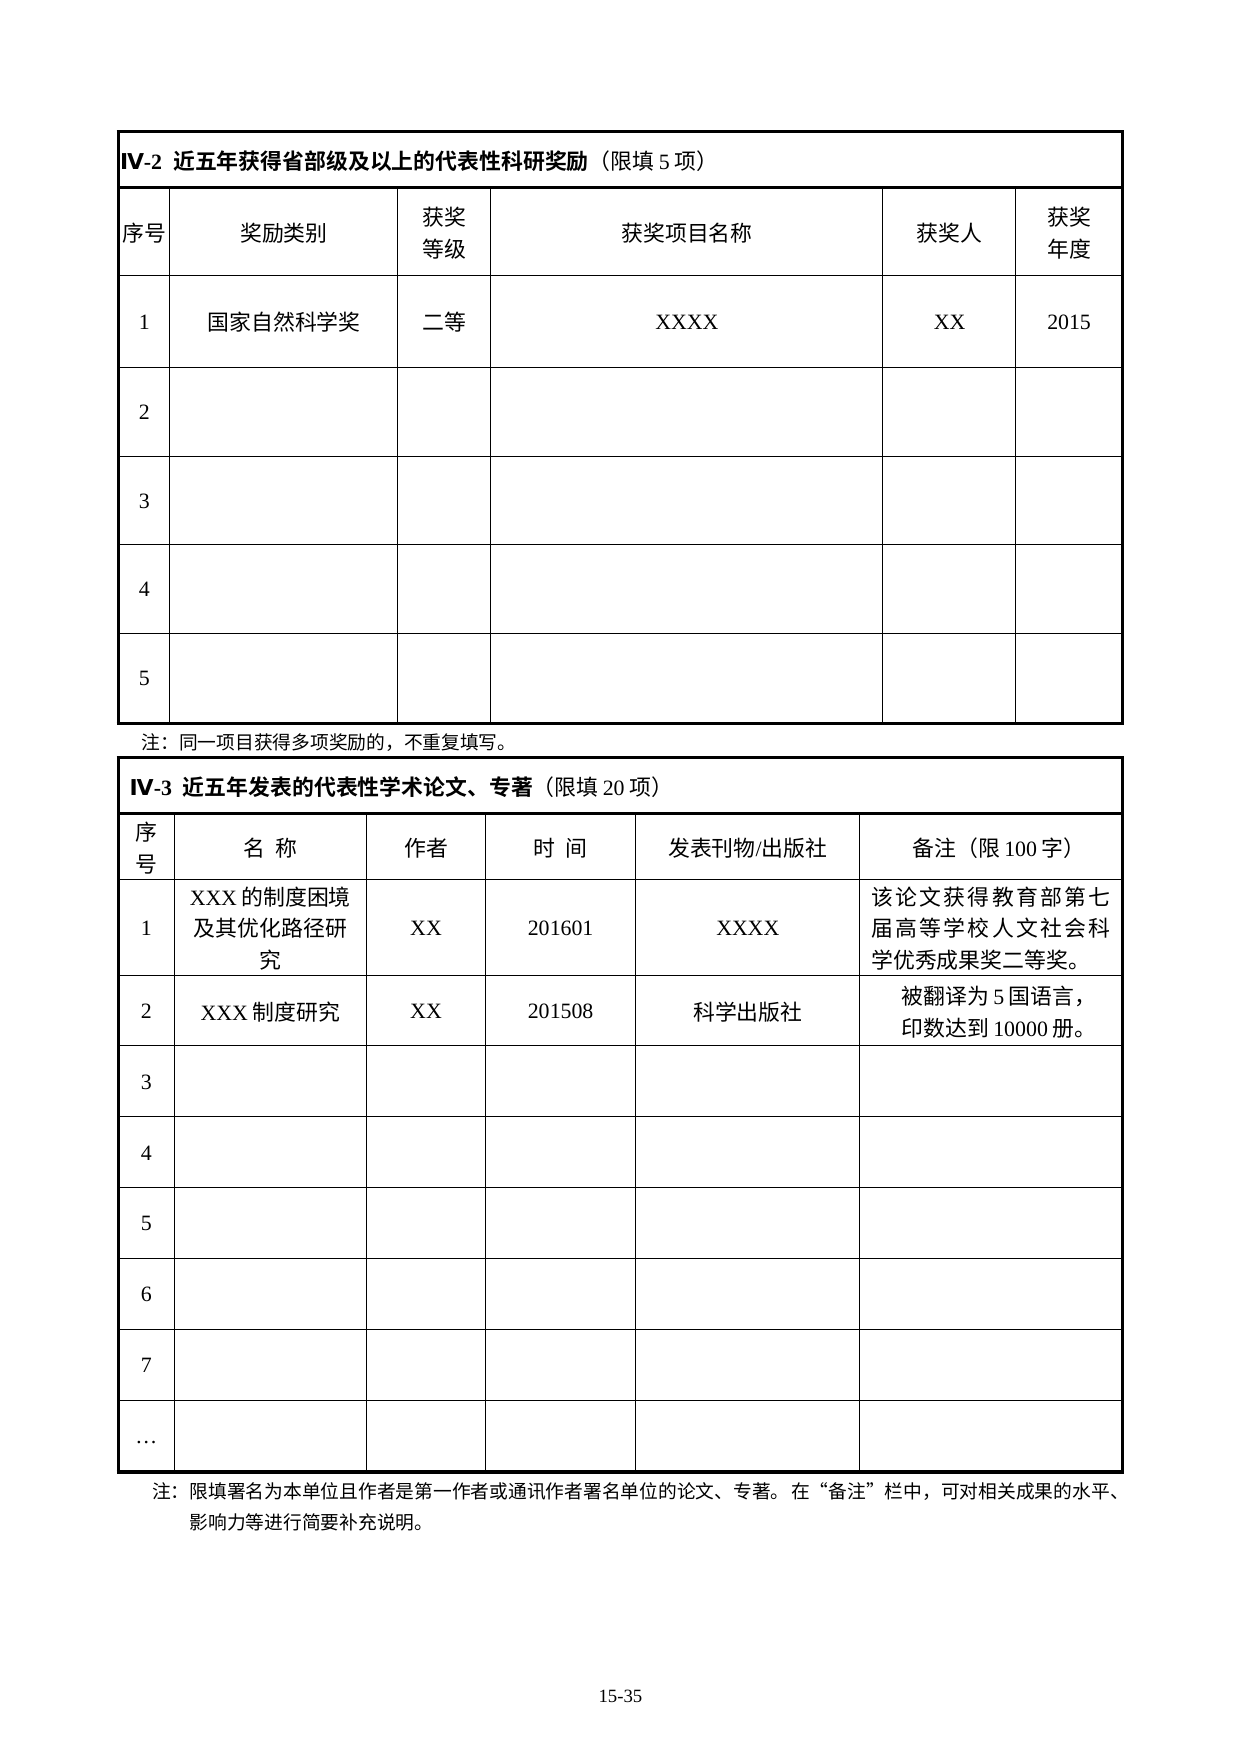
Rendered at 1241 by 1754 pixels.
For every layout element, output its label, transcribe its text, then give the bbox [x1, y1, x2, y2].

table_cell [860, 1330, 1121, 1399]
table_cell [367, 1330, 485, 1399]
table_cell 奖励类别 [170, 189, 397, 274]
table_cell 6 [120, 1259, 174, 1329]
table_cell [175, 1330, 366, 1399]
table_cell 1 [120, 880, 174, 974]
table_cell 发表刊物/出版社 [636, 815, 859, 878]
table_cell 获奖项目名称 [491, 189, 882, 274]
table_cell [860, 1401, 1121, 1470]
table_cell XX [883, 276, 1015, 367]
table_cell [883, 545, 1015, 633]
table_cell 获奖 等级 [398, 189, 490, 274]
table_cell [486, 1046, 635, 1116]
table_cell 备注（限100字） [860, 815, 1121, 878]
table_cell [860, 1259, 1121, 1329]
table_cell 3 [120, 1046, 174, 1116]
table_cell [883, 368, 1015, 456]
table_cell 3 [120, 457, 169, 544]
table_cell … [120, 1401, 174, 1470]
text 注：同一项目获得多项奖励的，不重复填写。 [141, 725, 1110, 756]
table_cell 获奖 年度 [1016, 189, 1121, 274]
table_cell [398, 457, 490, 544]
table_cell [170, 368, 397, 456]
table_cell 科学出版社 [636, 976, 859, 1045]
table_cell [175, 1117, 366, 1187]
table_cell 二等 [398, 276, 490, 367]
table_cell XX [367, 976, 485, 1045]
table_cell [398, 634, 490, 722]
table_cell 1 [120, 276, 169, 367]
table_cell [1016, 634, 1121, 722]
table_cell [486, 1117, 635, 1187]
table_cell [1016, 368, 1121, 456]
table_cell [860, 1188, 1121, 1258]
table_cell [367, 1117, 485, 1187]
table_cell XXXX [636, 880, 859, 974]
table_cell [398, 545, 490, 633]
table_cell [491, 545, 882, 633]
table_cell [636, 1259, 859, 1329]
table_cell [175, 1259, 366, 1329]
table_cell [398, 368, 490, 456]
table_cell [367, 1401, 485, 1470]
table_cell [486, 1259, 635, 1329]
table_cell [883, 457, 1015, 544]
table_cell 2 [120, 976, 174, 1045]
table_cell [367, 1046, 485, 1116]
table_cell 2 [120, 368, 169, 456]
table_cell 201508 [486, 976, 635, 1045]
table_cell 该论文获得教育部第七届高等学校人文社会科学优秀成果奖二等奖。 [860, 880, 1121, 974]
table_cell 5 [120, 634, 169, 722]
table_cell 作者 [367, 815, 485, 878]
table_cell [170, 634, 397, 722]
table_cell 5 [120, 1188, 174, 1258]
table_cell [1016, 545, 1121, 633]
table_cell [1016, 457, 1121, 544]
table_cell 4 [120, 1117, 174, 1187]
table_cell 被翻译为5国语言， 印数达到10000册。 [860, 976, 1121, 1045]
table_cell [636, 1046, 859, 1116]
table_cell 7 [120, 1330, 174, 1399]
table_cell XXX制度研究 [175, 976, 366, 1045]
table_cell [636, 1188, 859, 1258]
table_cell XXX的制度困境及其优化路径研究 [175, 880, 366, 974]
table_cell [491, 368, 882, 456]
table_header Ⅳ-2 近五年获得省部级及以上的代表性科研奖励（限填5项） [120, 133, 1121, 186]
table_cell [860, 1046, 1121, 1116]
table_cell 4 [120, 545, 169, 633]
table_cell 国家自然科学奖 [170, 276, 397, 367]
table_cell 时 间 [486, 815, 635, 878]
table_cell [636, 1117, 859, 1187]
table_cell [175, 1401, 366, 1470]
table_cell [883, 634, 1015, 722]
table_cell XXXX [491, 276, 882, 367]
table_cell [860, 1117, 1121, 1187]
text 注：限填署名为本单位且作者是第一作者或通讯作者署名单位的论文、专著。在“备注”栏中，可对相关成果的水平、影响力等进行简要补充说明。 [152, 1474, 1110, 1536]
table_cell [170, 545, 397, 633]
table_cell [486, 1188, 635, 1258]
table_cell 名 称 [175, 815, 366, 878]
table_cell [491, 457, 882, 544]
table_cell XX [367, 880, 485, 974]
table_cell [367, 1188, 485, 1258]
table_cell [486, 1330, 635, 1399]
table_cell [636, 1401, 859, 1470]
table_cell [175, 1188, 366, 1258]
table_cell [636, 1330, 859, 1399]
table_cell [486, 1401, 635, 1470]
table_cell 获奖人 [883, 189, 1015, 274]
table_cell [367, 1259, 485, 1329]
table_cell 序号 [120, 815, 174, 878]
table_cell 2015 [1016, 276, 1121, 367]
table_cell [175, 1046, 366, 1116]
table_cell 201601 [486, 880, 635, 974]
table_cell [491, 634, 882, 722]
table_cell [170, 457, 397, 544]
table_header Ⅳ-3 近五年发表的代表性学术论文、专著（限填20项） [120, 759, 1121, 812]
table_cell 序号 [120, 189, 169, 274]
